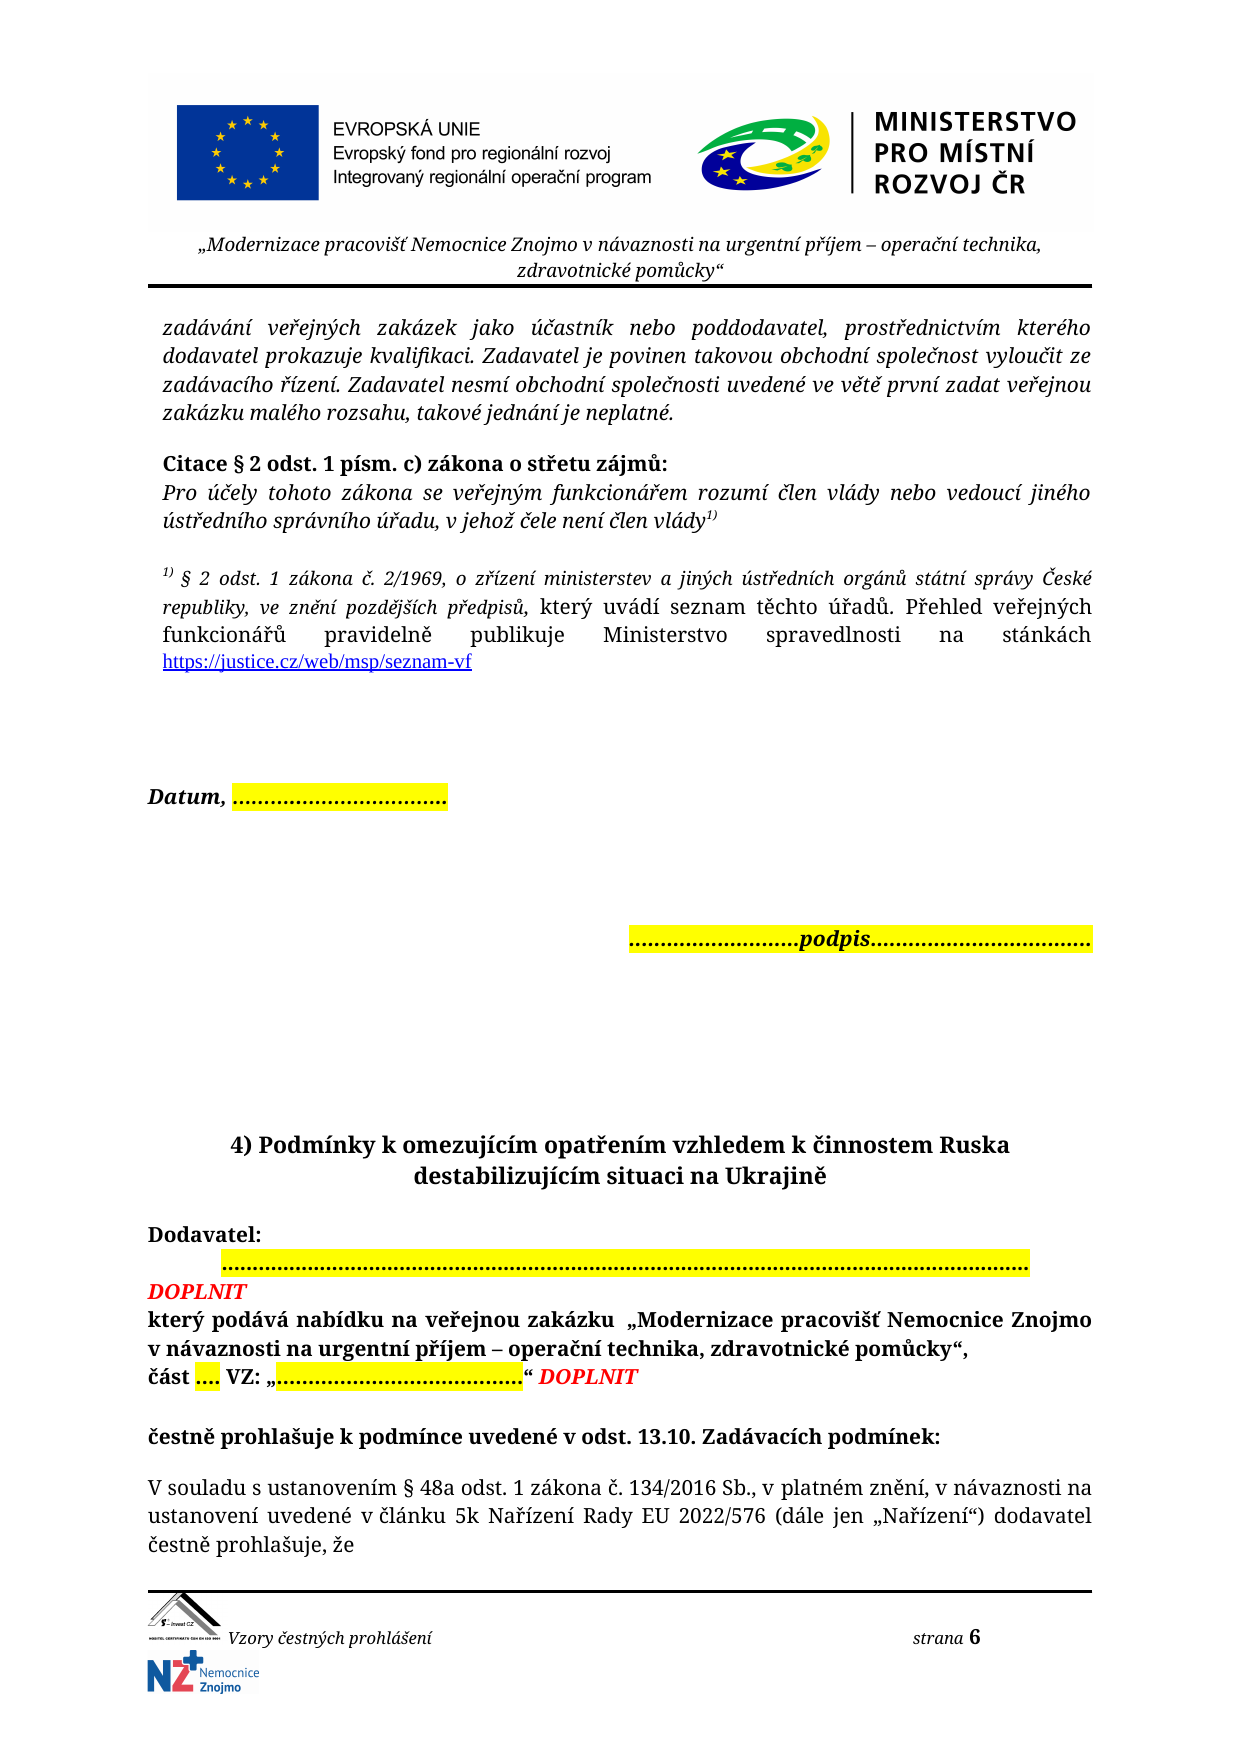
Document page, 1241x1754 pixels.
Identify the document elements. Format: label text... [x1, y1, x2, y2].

text část …. VZ: „…………………………………“ DOPLNIT [523, 1362, 1092, 1391]
picture [147, 73, 1094, 232]
text 4) Podmínky k omezujícím opatřením vzhledem k činnostem Ruska destabilizujícím situaci na Ukrajině [148, 1129, 1092, 1192]
text 1) § 2 odst. 1 zákona č. 2/1969, o zřízení ministerstev a jiných ústředních orgánů státní správy České republiky, ve znění pozdějších předpisů, který uvádí seznam těchto úřadů. Přehled veřejných funkcionářů pravidelně publikuje Ministerstvo spravedlnosti na stánkách https://justice.cz/web/msp/seznam-vf [162, 563, 1092, 673]
text ...........................podpis................................... [222, 924, 1092, 953]
text čestně prohlašuje k podmínce uvedené v odst. 13.10. Zadávacích podmínek: [148, 1422, 1092, 1450]
text Pro účely tohoto zákona se veřejným funkcionářem rozumí člen vlády nebo vedoucí jiného ústředního správního úřadu, v jehož čele není člen vlády1) [162, 478, 1092, 535]
text V souladu s ustanovením § 48a odst. 1 zákona č. 134/2016 Sb., v platném znění, v návaznosti na ustanovení uvedené v článku 5k Nařízení Rady EU 2022/576 (dále jen „Nařízení“) dodavatel čestně prohlašuje, že [148, 1473, 1092, 1558]
text Dodavatel: .................................................................................................................................... DOPLNIT [148, 1220, 1092, 1305]
picture [147, 1650, 259, 1694]
text který podává nabídku na veřejnou zakázku „Modernizace pracovišť Nemocnice Znojmo v návaznosti na urgentní příjem – operační technika, zdravotnické pomůcky“, [148, 1305, 1092, 1362]
text Citace § 2 odst. 1 písm. c) zákona o střetu zájmů: [162, 449, 1092, 478]
text Datum, ………..………………….. [148, 782, 1092, 811]
picture [147, 1592, 228, 1645]
